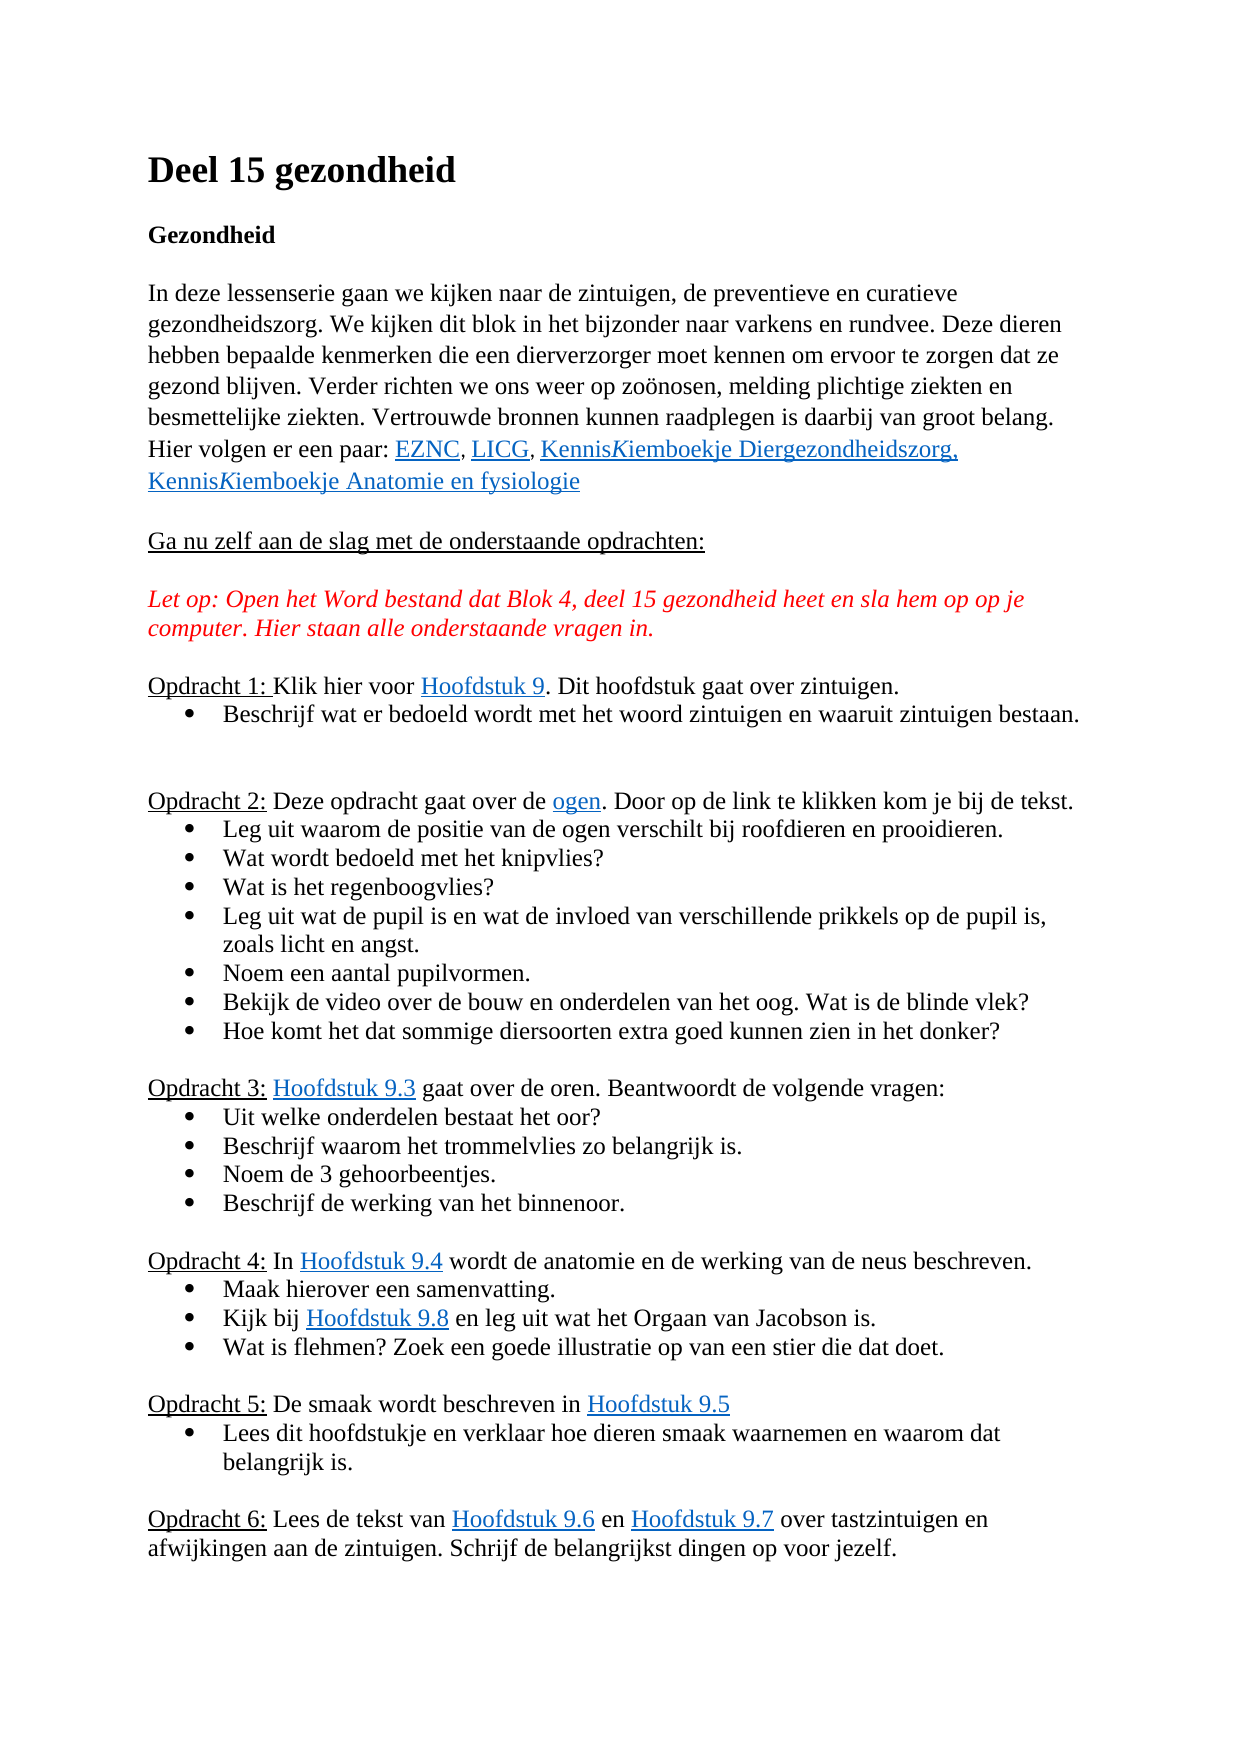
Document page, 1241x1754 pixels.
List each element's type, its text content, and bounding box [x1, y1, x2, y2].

list Leg uit waarom de positie van de ogen verschilt bij roofdieren en prooidieren. [185, 814, 1093, 843]
list Noem de 3 gehoorbeentjes. [185, 1159, 1093, 1188]
list Beschrijf wat er bedoeld wordt met het woord zintuigen en waaruit zintuigen bestaan. [185, 699, 1093, 728]
list Maak hierover een samenvatting. [185, 1274, 1093, 1303]
list Uit welke onderdelen bestaat het oor? [185, 1102, 1093, 1131]
list Wat is flehmen? Zoek een goede illustratie op van een stier die dat doet. [185, 1332, 1093, 1361]
list Beschrijf waarom het trommelvlies zo belangrijk is. [185, 1131, 1093, 1159]
text Gezondheid [148, 220, 1093, 249]
text Deel 15 gezondheid [148, 148, 1093, 191]
list Hoe komt het dat sommige diersoorten extra goed kunnen zien in het donker? [185, 1016, 1093, 1044]
text Ga nu zelf aan de slag met de onderstaande opdrachten: [148, 526, 1093, 555]
list Beschrijf de werking van het binnenoor. [185, 1188, 1093, 1217]
list Bekijk de video over de bouw en onderdelen van het oog. Wat is de blinde vlek? [185, 987, 1093, 1016]
list Noem een aantal pupilvormen. [185, 958, 1093, 987]
text Opdracht 4: In Hoofdstuk 9.4 wordt de anatomie en de werking van de neus beschreven. [148, 1246, 1093, 1274]
list Lees dit hoofdstukje en verklaar hoe dieren smaak waarnemen en waarom dat belangrijk is. [185, 1418, 1093, 1476]
text Opdracht 6: Lees de tekst van Hoofdstuk 9.6 en Hoofdstuk 9.7 over tastzintuigen en afwijkingen aan de zintuigen. Schrijf de belangrijkst dingen op voor jezelf. [148, 1504, 1093, 1562]
text Opdracht 3: Hoofdstuk 9.3 gaat over de oren. Beantwoordt de volgende vragen: [148, 1073, 1093, 1102]
list Wat wordt bedoeld met het knipvlies? [185, 843, 1093, 872]
text Let op: Open het Word bestand dat Blok 4, deel 15 gezondheid heet en sla hem op op je computer. Hier staan alle onderstaande vragen in. [148, 584, 1093, 642]
text Opdracht 1: Klik hier voor Hoofdstuk 9. Dit hoofdstuk gaat over zintuigen. [148, 671, 1093, 699]
text Opdracht 2: Deze opdracht gaat over de ogen. Door op de link te klikken kom je bij de tekst. [148, 786, 1093, 814]
text Opdracht 5: De smaak wordt beschreven in Hoofdstuk 9.5 [148, 1389, 1093, 1418]
list Leg uit wat de pupil is en wat de invloed van verschillende prikkels op de pupil is, zoals licht en angst. [185, 901, 1093, 958]
list Wat is het regenboogvlies? [185, 872, 1093, 901]
text In deze lessenserie gaan we kijken naar de zintuigen, de preventieve en curatieve gezondheidszorg. We kijken dit blok in het bijzonder naar varkens en rundvee. Deze dieren hebben bepaalde kenmerken die een dierverzorger moet kennen om ervoor te zorgen dat ze gezond blijven. Verder richten we ons weer op zoönosen, melding plichtige ziekten en besmettelijke ziekten. Vertrouwde bronnen kunnen raadplegen is daarbij van groot belang. Hier volgen er een paar: EZNC, LICG, KennisKiemboekje Diergezondheidszorg, KennisKiemboekje Anatomie en fysiologie [148, 278, 1093, 495]
list Kijk bij Hoofdstuk 9.8 en leg uit wat het Orgaan van Jacobson is. [185, 1303, 1093, 1332]
